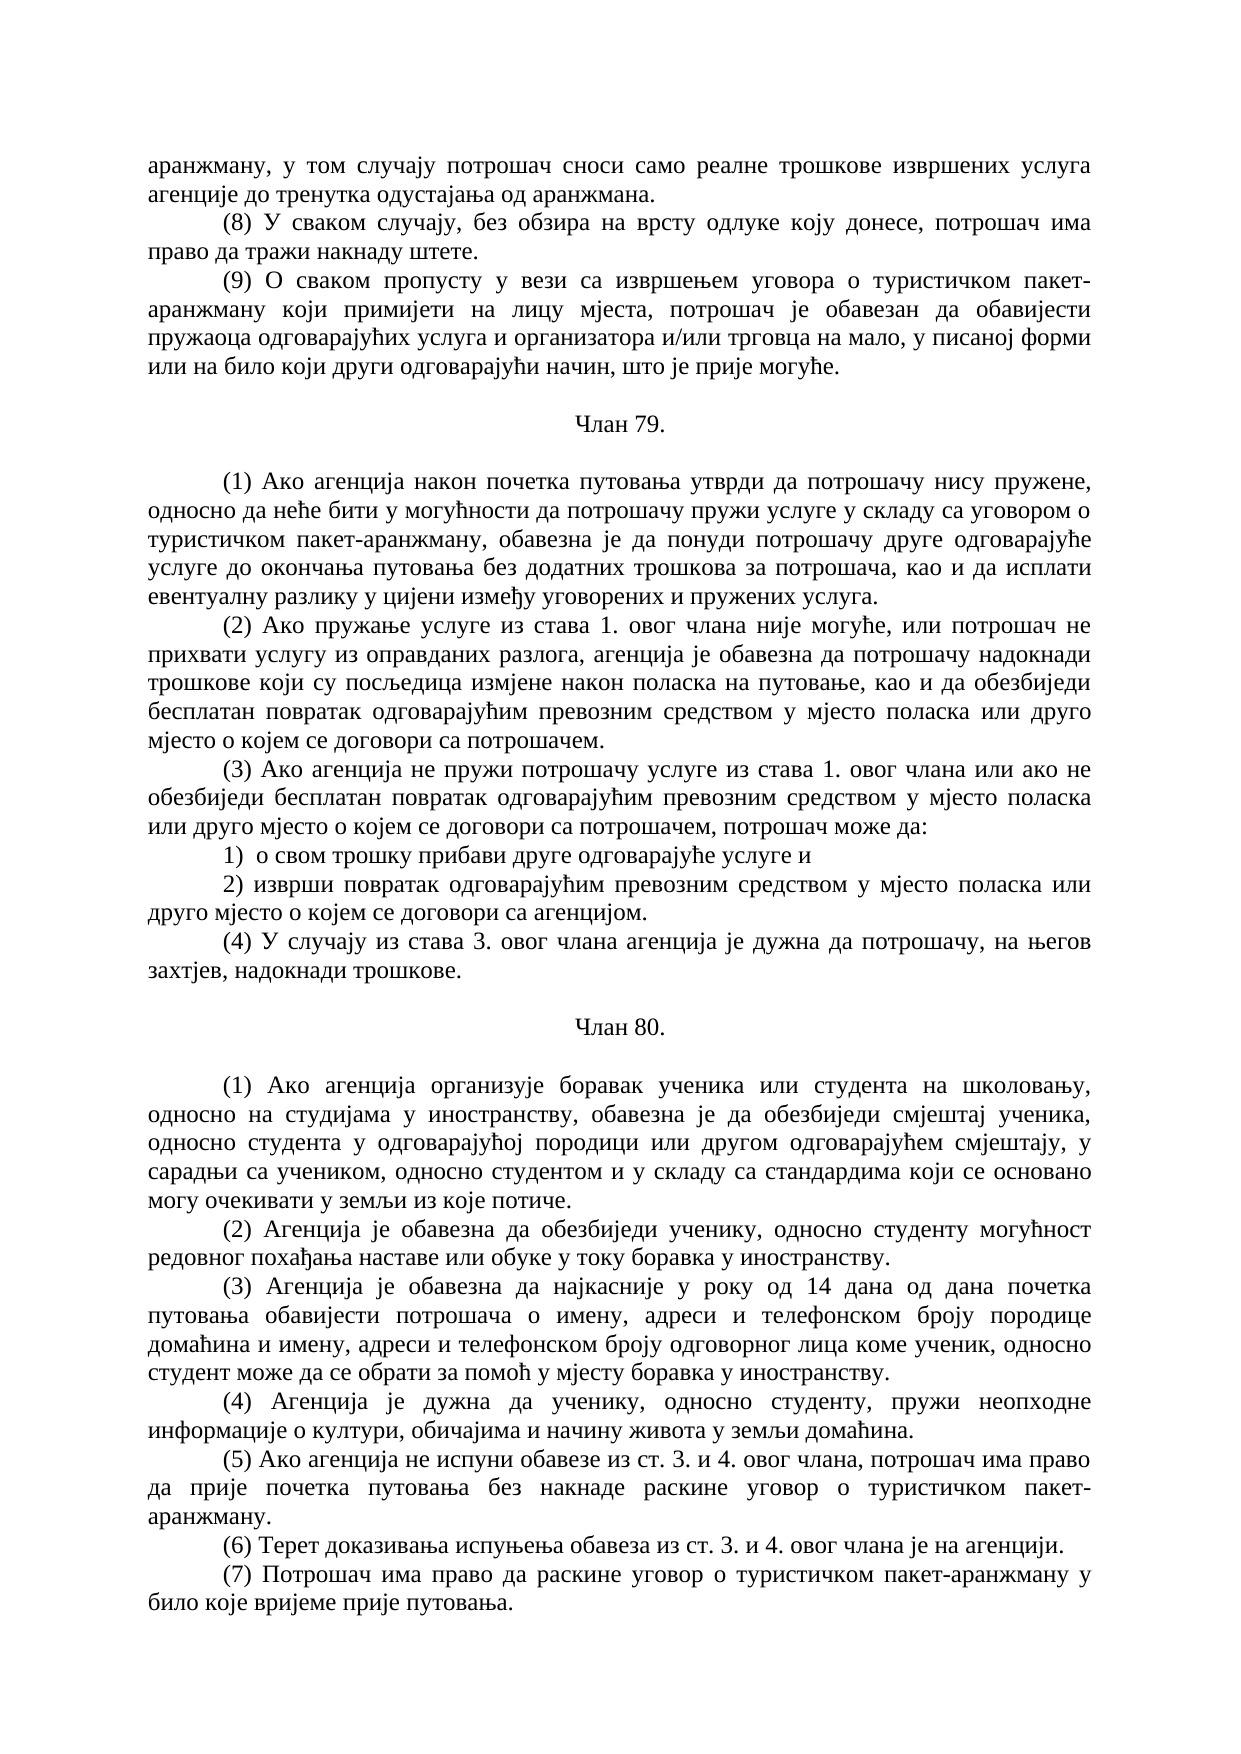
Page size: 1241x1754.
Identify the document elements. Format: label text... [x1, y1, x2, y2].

text (4) Агенција је дужна да ученику, односно студенту, пружи неопходне информације о култури, обичајима и начину живота у земљи домаћина. [148, 1386, 1092, 1444]
text (2) Ако пружање услуге из става 1. овог члана није могуће, или потрошач не прихвати услугу из оправданих разлога, агенција је обавезна да потрошачу надокнади трошкове који су посљедица измјене након поласка на путовање, као и да обезбиједи бесплатан повратак одговарајућим превозним средством у мјесто поласка или друго мјесто о којем се договори са потрошачем. [148, 610, 1092, 754]
text 2) изврши повратак одговарајућим превозним средством у мјесто поласка или друго мјесто о којем се договори са агенцијом. [148, 869, 1092, 926]
text (1) Ако агенција организује боравак ученика или студента на школовању, односно на студијама у иностранству, обавезна је да обезбиједи смјештај ученика, односно студента у одговарајућој породици или другом одговарајућем смјештају, у сарадњи са учеником, односно студентом и у складу са стандардима који се основано могу очекивати у земљи из које потиче. [148, 1070, 1092, 1214]
text (4) У случају из става 3. овог члана агенција је дужна да потрошачу, на његов захтјев, надокнади трошкове. [148, 926, 1092, 984]
text Члан 79. [148, 409, 1092, 437]
text (3) Агенција је обавезна да најкасније у року од 14 дана од дана почетка путовања обавијести потрошача о имену, адреси и телефонском броју породице домаћина и имену, адреси и телефонском броју одговорног лица коме ученик, односно студент може да се обрати за помоћ у мјесту боравка у иностранству. [148, 1271, 1092, 1386]
text (3) Ако агенција не пружи потрошачу услуге из става 1. овог члана или ако не обезбиједи бесплатан повратак одговарајућим превозним средством у мјесто поласка или друго мјесто о којем се договори са потрошачем, потрошач може да: [148, 754, 1092, 840]
text (6) Терет доказивања испуњења обавеза из ст. 3. и 4. овог члана је на агенцији. [148, 1530, 1092, 1559]
text (9) О сваком пропусту у вези са извршењем уговора о туристичком пакет-аранжману који примијети на лицу мјеста, потрошач је обавезан да обавијести пружаоца одговарајућих услуга и организатора и/или трговца на мало, у писаној форми или на било који други одговарајући начин, што је прије могуће. [148, 265, 1092, 380]
text 1) о свом трошку прибави друге одговарајуће услуге и [148, 840, 1092, 869]
text (8) У сваком случају, без обзира на врсту одлуке коју донесе, потрошач има право да тражи накнаду штете. [148, 207, 1092, 265]
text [148, 150, 1092, 207]
text (5) Ако агенција не испуни обавезе из ст. 3. и 4. овог члана, потрошач има право да прије почетка путовања без накнаде раскине уговор о туристичком пакет‐аранжману. [148, 1444, 1092, 1530]
text (1) Ако агенција након почетка путовања утврди да потрошачу нису пружене, односно да неће бити у могућности да потрошачу пружи услуге у складу са уговором о туристичком пакет-аранжману, обавезна је да понуди потрошачу друге одговарајуће услуге до окончања путовања без додатних трошкова за потрошача, као и да исплати евентуалну разлику у цијени између уговорених и пружених услуга. [148, 466, 1092, 610]
text (2) Агенција је обавезна да обезбиједи ученику, односно студенту могућност редовног похађања наставе или обуке у току боравка у иностранству. [148, 1214, 1092, 1271]
text Члан 80. [148, 1012, 1092, 1041]
text (7) Потрошач има право да раскине уговор о туристичком пакет-аранжману у било које вријеме прије путовања. [148, 1559, 1092, 1616]
